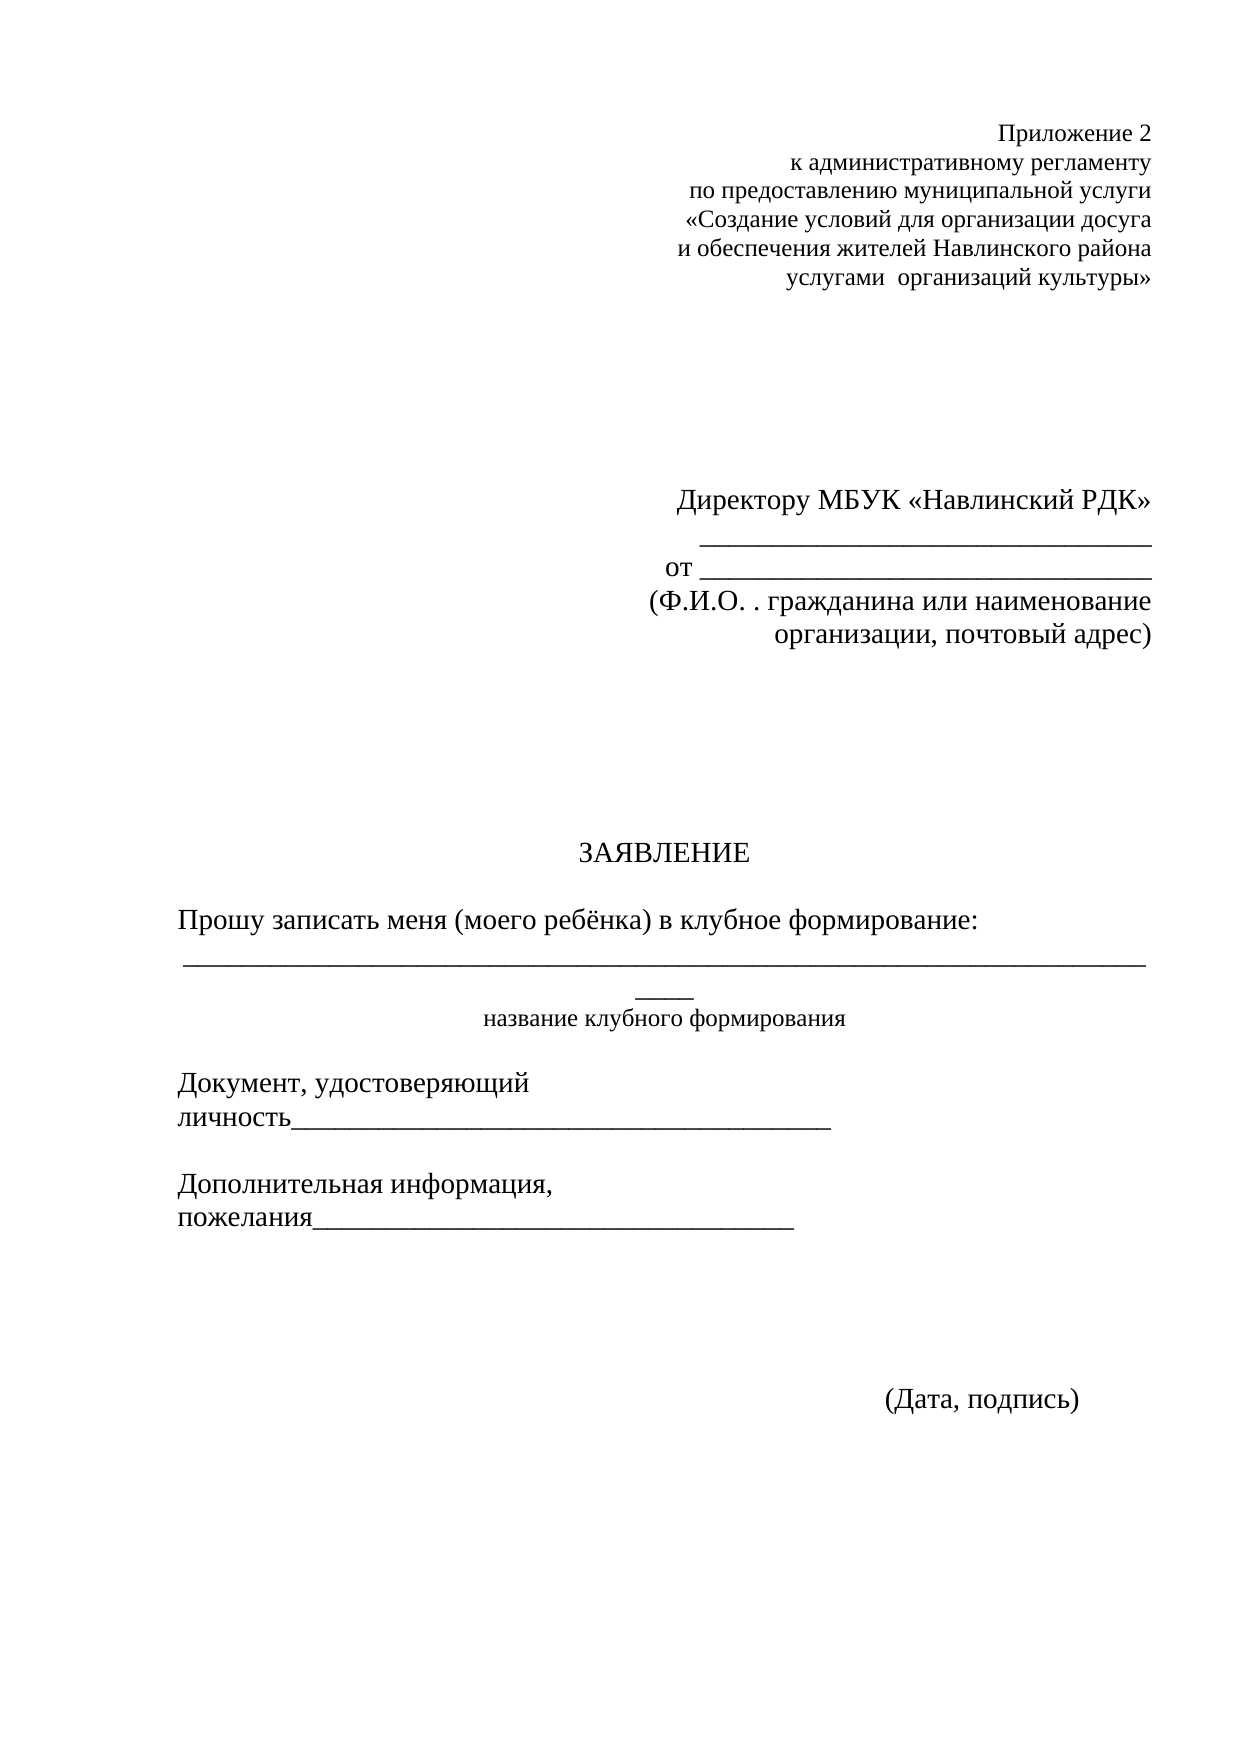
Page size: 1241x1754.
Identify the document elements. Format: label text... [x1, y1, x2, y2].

text ЗАЯВЛЕНИЕ [177, 835, 1152, 869]
text от _______________________________ [177, 549, 1152, 583]
text Приложение 2 [177, 118, 1152, 147]
text к административному регламенту [177, 147, 1152, 176]
text «Создание условий для организации досуга [177, 204, 1152, 233]
text (Дата, подпись) [177, 1381, 1152, 1415]
text услугами организаций культуры» [177, 262, 1152, 291]
text Прошу записать меня (моего ребёнка) в клубное формирование: [177, 902, 1152, 936]
text по предоставлению муниципальной услуги [177, 176, 1152, 204]
text название клубного формирования [177, 1003, 1152, 1032]
text организации, почтовый адрес) [177, 616, 1152, 650]
text Директору МБУК «Навлинский РДК» [177, 482, 1152, 516]
text Документ, удостоверяющий личность_____________________________________ [177, 1065, 1152, 1132]
text ______________________________________________________________________ [177, 936, 1152, 1003]
text _______________________________ [177, 516, 1152, 549]
text (Ф.И.О. . гражданина или наименование [177, 583, 1152, 616]
text Дополнительная информация, пожелания_________________________________ [177, 1166, 1152, 1233]
text и обеспечения жителей Навлинского района [177, 233, 1152, 262]
